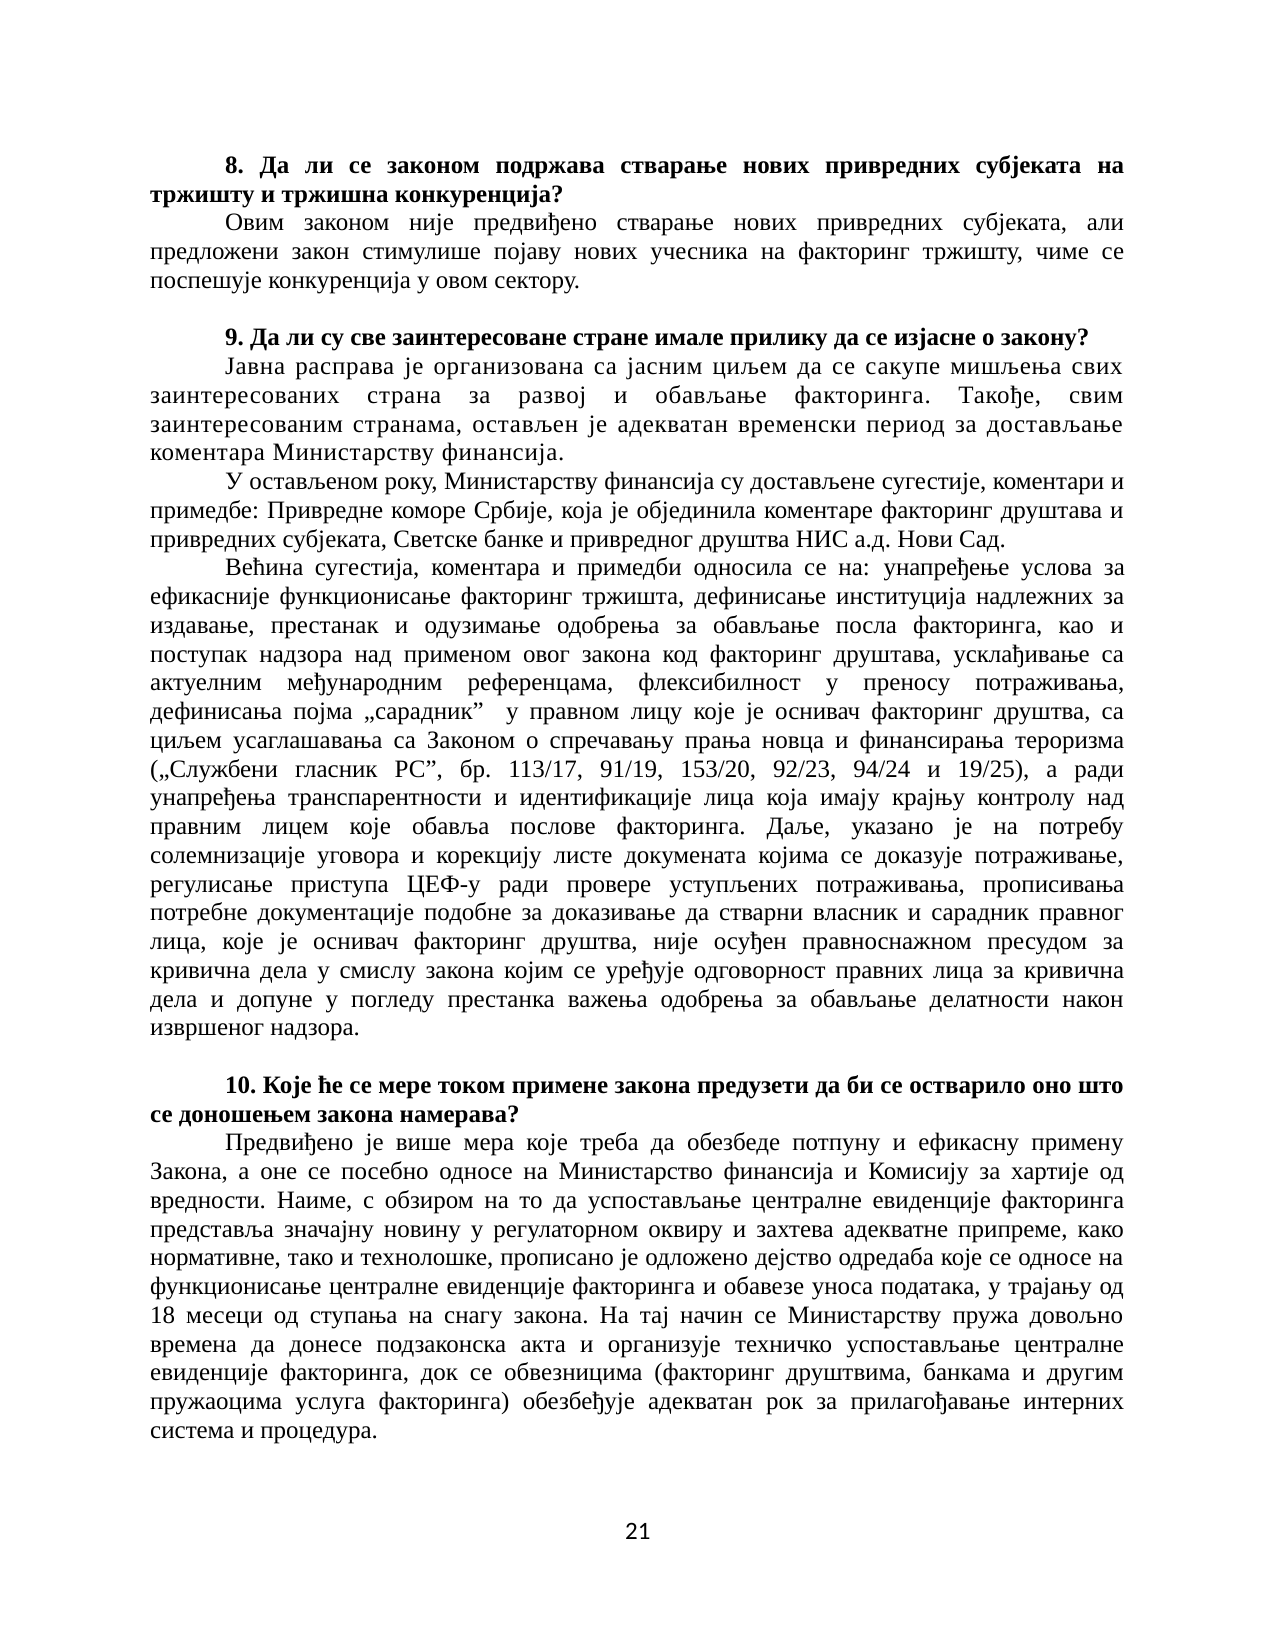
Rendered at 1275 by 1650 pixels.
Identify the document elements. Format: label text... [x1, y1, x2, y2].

text 10. Које ће се мере током примене закона предузети да би се остварило оно што се доношењем закона намерава? [150, 1070, 1125, 1127]
text Овим законом није предвиђено стварање нових привредних субјеката, али предложени закон стимулише појаву нових учесника на факторинг тржишту, чиме се поспешује конкуренција у овом сектору. [150, 207, 1125, 294]
text Већина сугестија, коментара и примедби односила се на: унапређење услова за ефикасније функционисање факторинг тржишта, дефинисање институција надлежних за издавање, престанак и одузимање одобрења за обављање посла факторинга, као и поступак надзора над применом овог закона код факторинг друштава, усклађивање са актуелним међународним референцама, флексибилност у преносу потраживања, дефинисања појма „сарадник” у правном лицу које је оснивач факторинг друштва, са циљем усаглашавања са Законом о спречавању прања новца и финансирања тероризма („Службени гласник РС”, бр. 113/17, 91/19, 153/20, 92/23, 94/24 и 19/25), а ради унапређења транспарентности и идентификације лица која имају крајњу контролу над правним лицем које обавља послове факторинга. Даље, указано је на потребу солемнизације уговора и корекцију листе докумената којима се доказује потраживање, регулисање приступа ЦЕФ-у ради провере уступљених потраживања, прописивања потребне документације подобне за доказивање да стварни власник и сарадник правног лица, које је оснивач факторинг друштва, није осуђен правноснажном пресудом за кривична дела у смислу закона којим се уређује одговорност правних лица за кривична дела и допуне у погледу престанка важења одобрења за обављање делатности након извршеног надзора. [150, 552, 1125, 1041]
text Предвиђено је више мера које треба да обезбеде потпуну и ефикасну примену Закона, а оне се посебно односе на Министарство финансија и Комисију за хартије од вредности. Наиме, с обзиром на то да успостављање централне евиденције факторинга представља значајну новину у регулаторном оквиру и захтева адекватне припреме, како нормативне, тако и технолошке, прописано је одложено дејство одредаба које се односе на функционисање централне евиденције факторинга и обавезе уноса података, у трајању од 18 месеци од ступања на снагу закона. На тај начин се Министарству пружа довољно времена да донесе подзаконска акта и организује техничко успостављање централне евиденције факторинга, док се обвезницима (факторинг друштвима, банкама и другим пружаоцима услуга факторинга) обезбеђује адекватан рок за прилагођавање интерних система и процедура. [150, 1127, 1125, 1444]
text 9. Да ли су све заинтересоване стране имале прилику да се изјасне о закону? [150, 322, 1125, 351]
text Јавна расправа је организована са јасним циљем да се сакупе мишљења свих заинтересованих страна за развој и обављање факторинга. Такође, свим заинтересованим странама, остављен је адекватан временски период за достављање коментара Министарству финансија. [150, 351, 1125, 466]
text 8. Да ли се законом подржава стварање нових привредних субјеката на тржишту и тржишна конкуренција? [150, 150, 1125, 207]
text У остављеном року, Министарству финансија су достављене сугестије, коментари и примедбе: Привредне коморе Србије, која је објединила коментаре факторинг друштава и привредних субјеката, Светске банке и привредног друштва НИС а.д. Нови Сад. [150, 466, 1125, 552]
